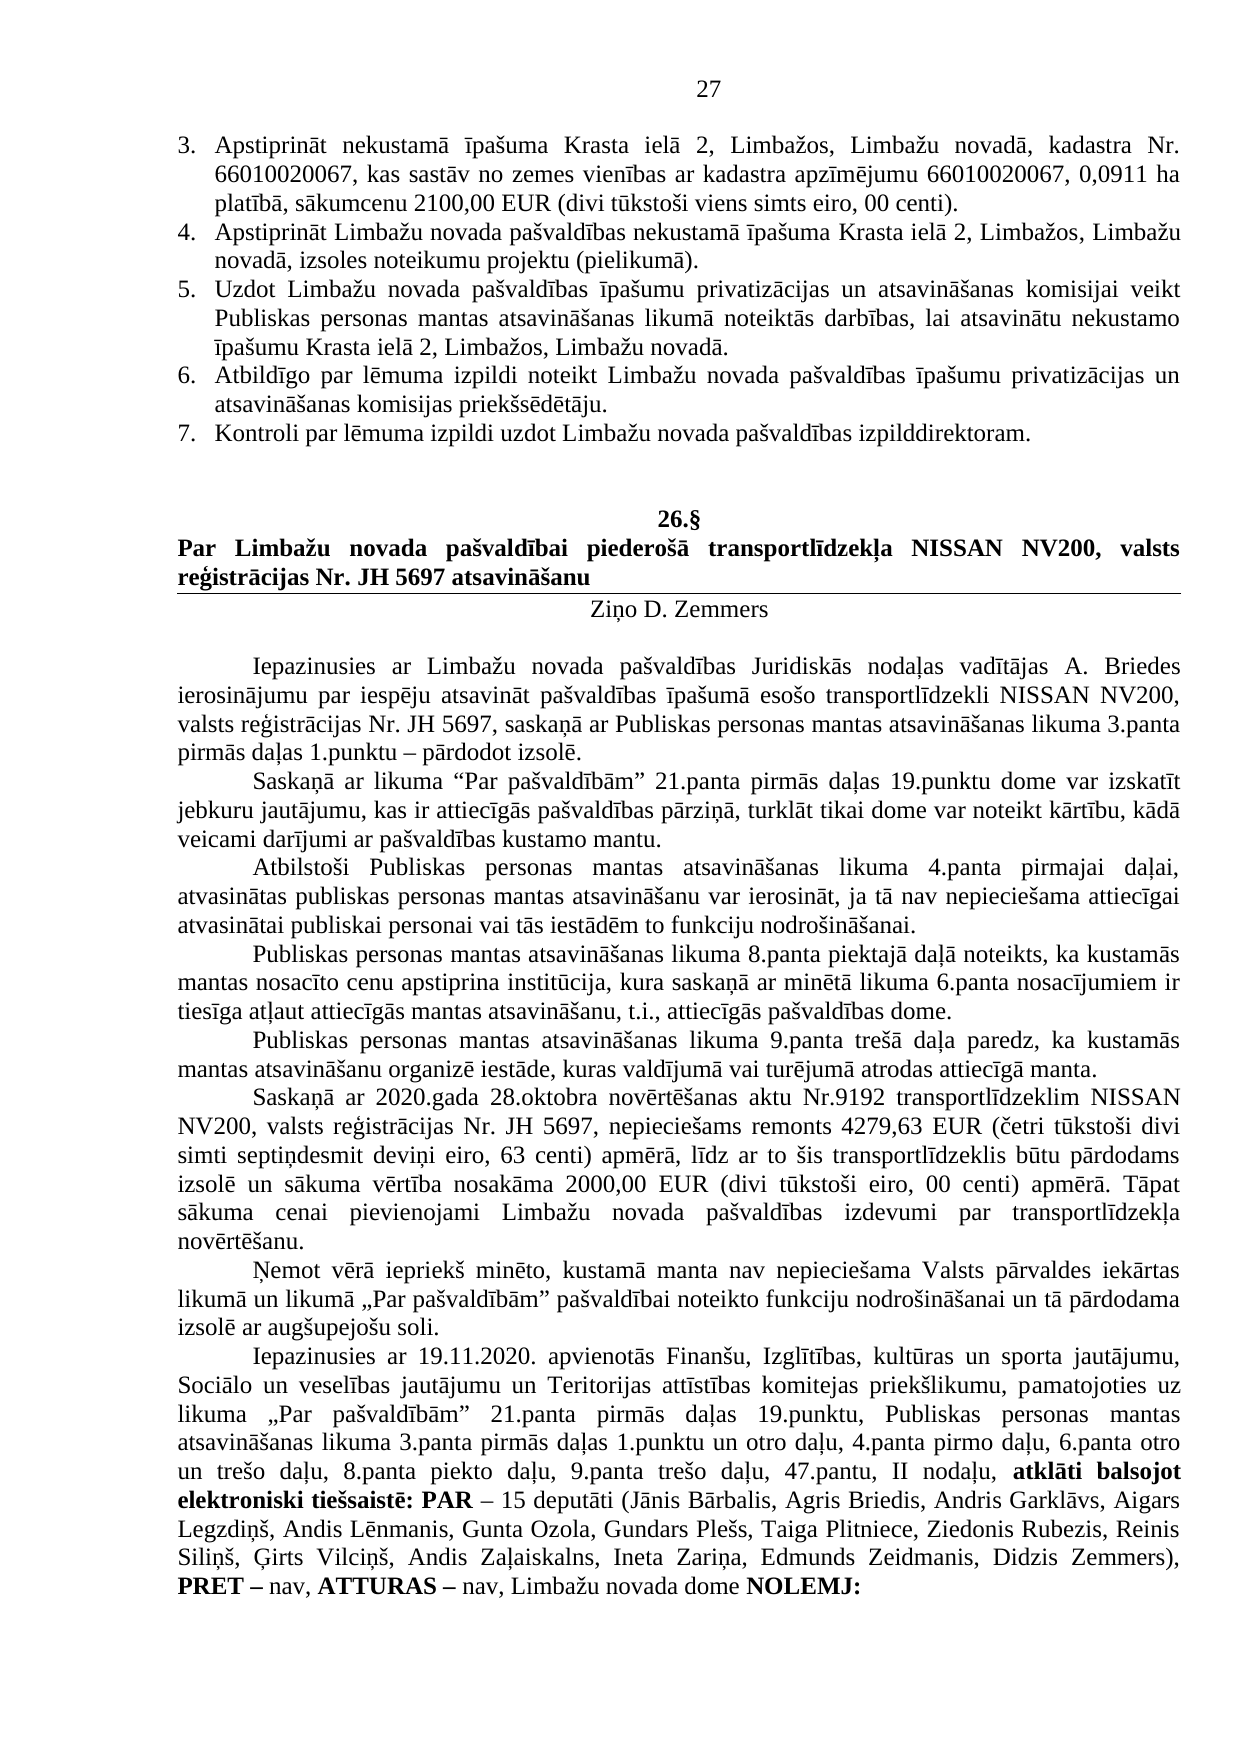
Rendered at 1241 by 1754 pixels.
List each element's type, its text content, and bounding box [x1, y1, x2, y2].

text Publiskas personas mantas atsavināšanas likuma 9.panta trešā daļa paredz, ka kustamās mantas atsavināšanu organizē iestāde, kuras valdījumā vai turējumā atrodas attiecīgā manta. [177, 1025, 1181, 1082]
text Ziņo D. Zemmers [177, 594, 1181, 622]
list Atbildīgo par lēmuma izpildi noteikt Limbažu novada pašvaldības īpašumu privatizācijas un atsavināšanas komisijas priekšsēdētāju. [177, 361, 1181, 418]
list Apstiprināt Limbažu novada pašvaldības nekustamā īpašuma Krasta ielā 2, Limbažos, Limbažu novadā, izsoles noteikumu projektu (pielikumā). [177, 217, 1181, 274]
text Saskaņā ar 2020.gada 28.oktobra novērtēšanas aktu Nr.9192 transportlīdzeklim NISSAN NV200, valsts reģistrācijas Nr. JH 5697, nepieciešams remonts 4279,63 EUR (četri tūkstoši divi simti septiņdesmit deviņi eiro, 63 centi) apmērā, līdz ar to šis transportlīdzeklis būtu pārdodams izsolē un sākuma vērtība nosakāma 2000,00 EUR (divi tūkstoši eiro, 00 centi) apmērā. Tāpat sākuma cenai pievienojami Limbažu novada pašvaldības izdevumi par transportlīdzekļa novērtēšanu. [177, 1082, 1181, 1255]
text Par Limbažu novada pašvaldībai piederošā transportlīdzekļa NISSAN NV200, valsts reģistrācijas Nr. JH 5697 atsavināšanu [177, 533, 1181, 593]
list Apstiprināt nekustamā īpašuma Krasta ielā 2, Limbažos, Limbažu novadā, kadastra Nr. 66010020067, kas sastāv no zemes vienības ar kadastra apzīmējumu 66010020067, 0,0911 ha platībā, sākumcenu 2100,00 EUR (divi tūkstoši viens simts eiro, 00 centi). [177, 131, 1181, 217]
text Publiskas personas mantas atsavināšanas likuma 8.panta piektajā daļā noteikts, ka kustamās mantas nosacīto cenu apstiprina institūcija, kura saskaņā ar minētā likuma 6.panta nosacījumiem ir tiesīga atļaut attiecīgās mantas atsavināšanu, t.i., attiecīgās pašvaldības dome. [177, 939, 1181, 1025]
list Uzdot Limbažu novada pašvaldības īpašumu privatizācijas un atsavināšanas komisijai veikt Publiskas personas mantas atsavināšanas likumā noteiktās darbības, lai atsavinātu nekustamo īpašumu Krasta ielā 2, Limbažos, Limbažu novadā. [177, 274, 1181, 361]
text Iepazinusies ar Limbažu novada pašvaldības Juridiskās nodaļas vadītājas A. Briedes ierosinājumu par iespēju atsavināt pašvaldības īpašumā esošo transportlīdzekli NISSAN NV200, valsts reģistrācijas Nr. JH 5697, saskaņā ar Publiskas personas mantas atsavināšanas likuma 3.panta pirmās daļas 1.punktu – pārdodot izsolē. [177, 651, 1181, 766]
text 26.§ [177, 504, 1181, 533]
text Atbilstoši Publiskas personas mantas atsavināšanas likuma 4.panta pirmajai daļai, atvasinātas publiskas personas mantas atsavināšanu var ierosināt, ja tā nav nepieciešama attiecīgai atvasinātai publiskai personai vai tās iestādēm to funkciju nodrošināšanai. [177, 852, 1181, 939]
text Ņemot vērā iepriekš minēto, kustamā manta nav nepieciešama Valsts pārvaldes iekārtas likumā un likumā „Par pašvaldībām” pašvaldībai noteikto funkciju nodrošināšanai un tā pārdodama izsolē ar augšupejošu soli. [177, 1255, 1181, 1341]
text Iepazinusies ar 19.11.2020. apvienotās Finanšu, Izglītības, kultūras un sporta jautājumu, Sociālo un veselības jautājumu un Teritorijas attīstības komitejas priekšlikumu, pamatojoties uz likuma „Par pašvaldībām” 21.panta pirmās daļas 19.punktu, Publiskas personas mantas atsavināšanas likuma 3.panta pirmās daļas 1.punktu un otro daļu, 4.panta pirmo daļu, 6.panta otro un trešo daļu, 8.panta piekto daļu, 9.panta trešo daļu, 47.pantu, II nodaļu, atklāti balsojot elektroniski tiešsaistē: PAR – 15 deputāti (Jānis Bārbalis, Agris Briedis, Andris Garklāvs, Aigars Legzdiņš, Andis Lēnmanis, Gunta Ozola, Gundars Plešs, Taiga Plitniece, Ziedonis Rubezis, Reinis Siliņš, Ģirts Vilciņš, Andis Zaļaiskalns, Ineta Zariņa, Edmunds Zeidmanis, Didzis Zemmers), PRET – nav, ATTURAS – nav, Limbažu novada dome NOLEMJ: [177, 1341, 1181, 1600]
text Saskaņā ar likuma “Par pašvaldībām” 21.panta pirmās daļas 19.punktu dome var izskatīt jebkuru jautājumu, kas ir attiecīgās pašvaldības pārziņā, turklāt tikai dome var noteikt kārtību, kādā veicami darījumi ar pašvaldības kustamo mantu. [177, 766, 1181, 852]
list Kontroli par lēmuma izpildi uzdot Limbažu novada pašvaldības izpilddirektoram. [177, 418, 1181, 447]
